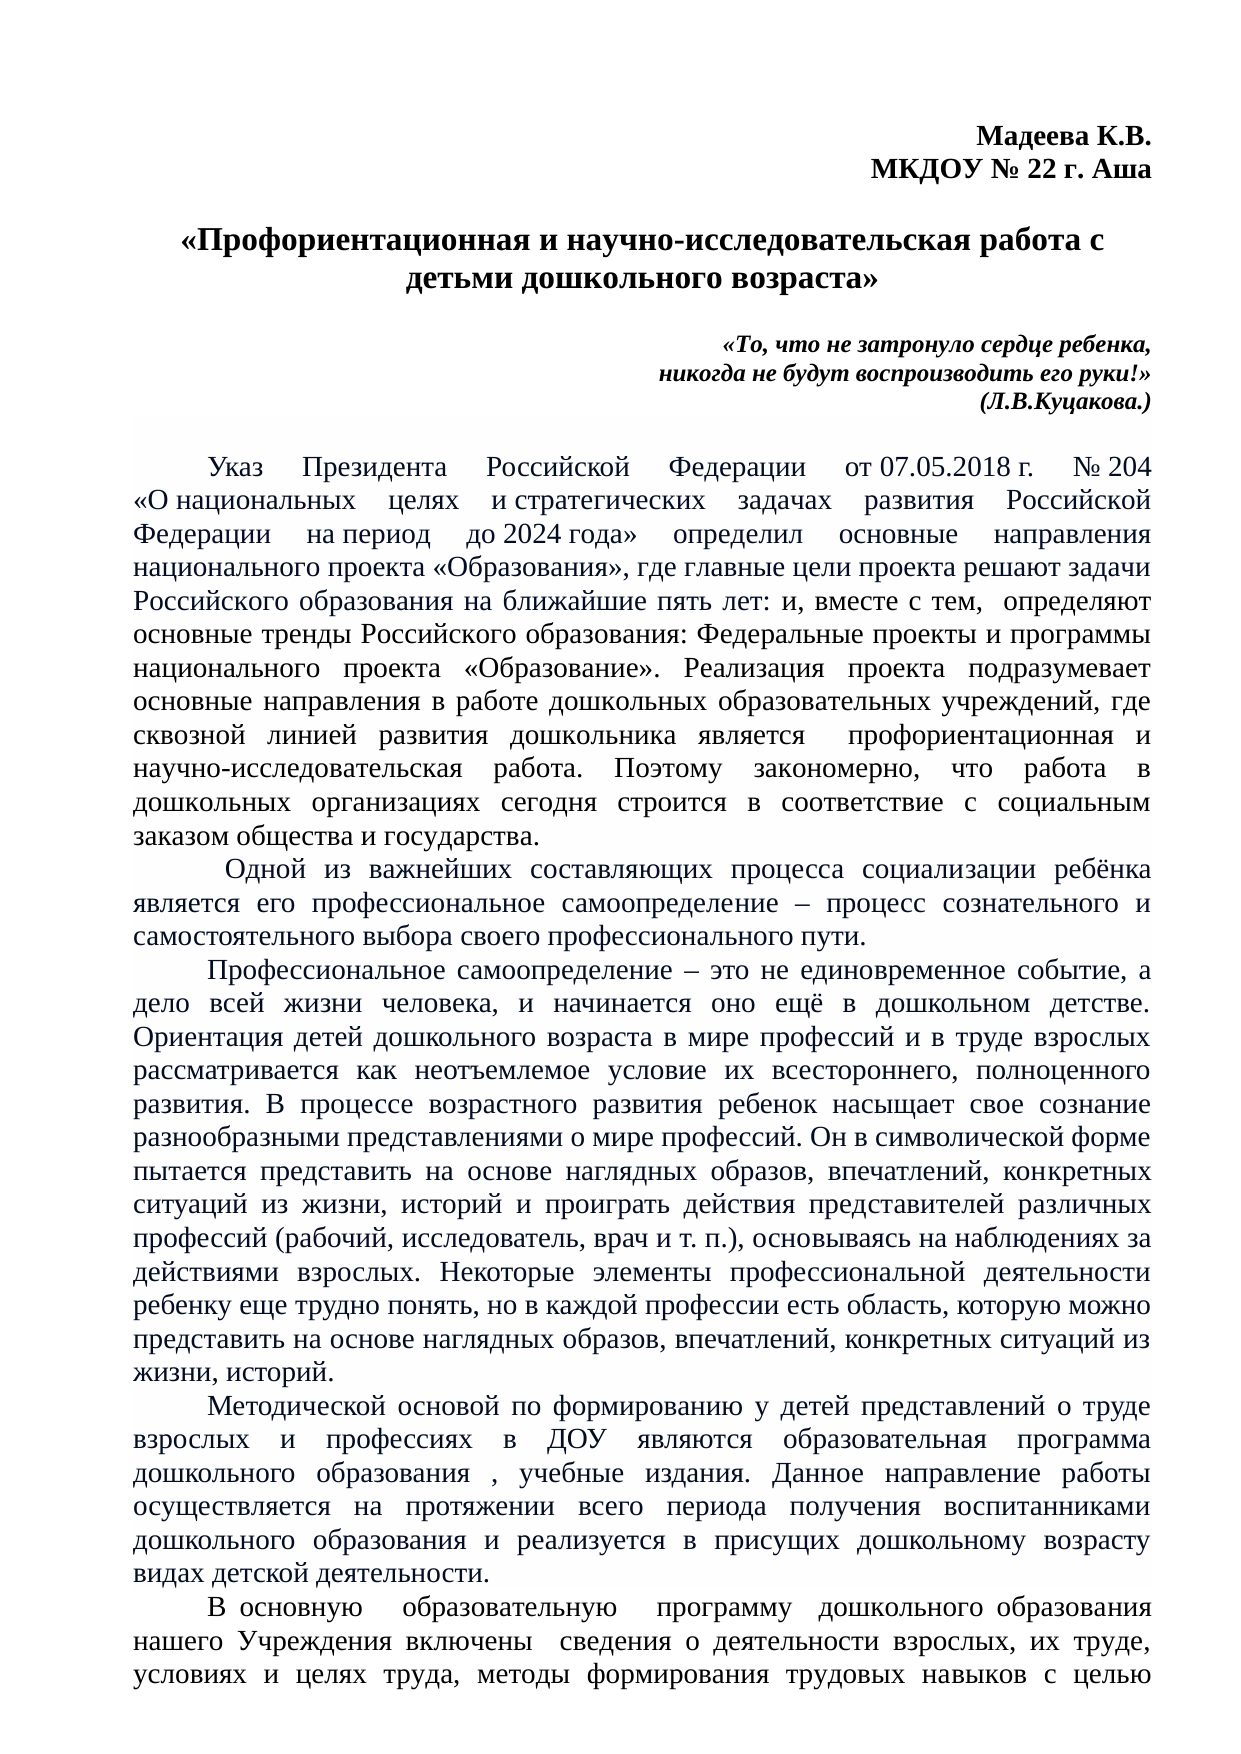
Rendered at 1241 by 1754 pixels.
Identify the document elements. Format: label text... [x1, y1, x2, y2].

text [133, 1589, 1152, 1690]
text «Профориентационная и научно-исследовательская работа с детьми дошкольного возраста» [133, 219, 1152, 295]
text Одной из важнейших составляющих процесса социализации ребёнка является его профессиональное самоопределение – процесс сознательного и самостоятельного выбора своего профессионального пути. [133, 851, 1152, 952]
text Указ Президента Российской Федерации от 07.05.2018 г. № 204 «О национальных целях и стратегических задачах развития Российской Федерации на период до 2024 года» определил основные направления национального проекта «Образования», где главные цели проекта решают задачи [133, 449, 1152, 583]
text «То, что не затронуло сердце ребенка, [133, 329, 1152, 358]
text Мадеева К.В. [133, 118, 1152, 152]
text МКДОУ № 22 г. Аша [133, 152, 1152, 185]
text никогда не будут воспроизводить его руки!» [133, 358, 1152, 386]
text Российского образования на ближайшие пять лет: и, вместе с тем, определяют основные тренды Российского образования: Федеральные проекты и программы национального проекта «Образование». Реализация проекта подразумевает основные направления в работе дошкольных образовательных учреждений, где сквозной линией развития дошкольника является профориентационная и научно-исследовательская работа. Поэтому закономерно, что работа в дошкольных организациях сегодня строится в соответствие с социальным заказом общества и государства. [133, 583, 1152, 851]
text Профессиональное самоопределение – это не единовременное событие, а дело всей жизни человека, и начинается оно ещё в дошкольном детстве. Ориентация детей дошкольного возраста в мире профессий и в труде взрослых рассматривается как неотъемлемое условие их всестороннего, полноценного развития. В процессе возрастного развития ребенок насыщает свое сознание разнообразными представлениями о мире профессий. Он в символической форме пытается представить на основе наглядных образов, впечатлений, конкретных ситуаций из жизни, историй и проиграть действия представителей различных профессий (рабочий, исследователь, врач и т. п.), основываясь на наблюдениях за действиями взрослых. Некоторые элементы профессиональной деятельности ребенку еще трудно понять, но в каждой профессии есть область, которую можно представить на основе наглядных образов, впечатлений, конкретных ситуаций из жизни, историй. [133, 952, 1152, 1388]
text (Л.В.Куцакова.) [133, 386, 1152, 415]
text Методической основой по формированию у детей представлений о труде взрослых и профессиях в ДОУ являются образовательная программа дошкольного образования , учебные издания. Данное направление работы осуществляется на протяжении всего периода получения воспитанниками дошкольного образования и реализуется в присущих дошкольному возрасту видах детской деятельности. [133, 1388, 1152, 1589]
